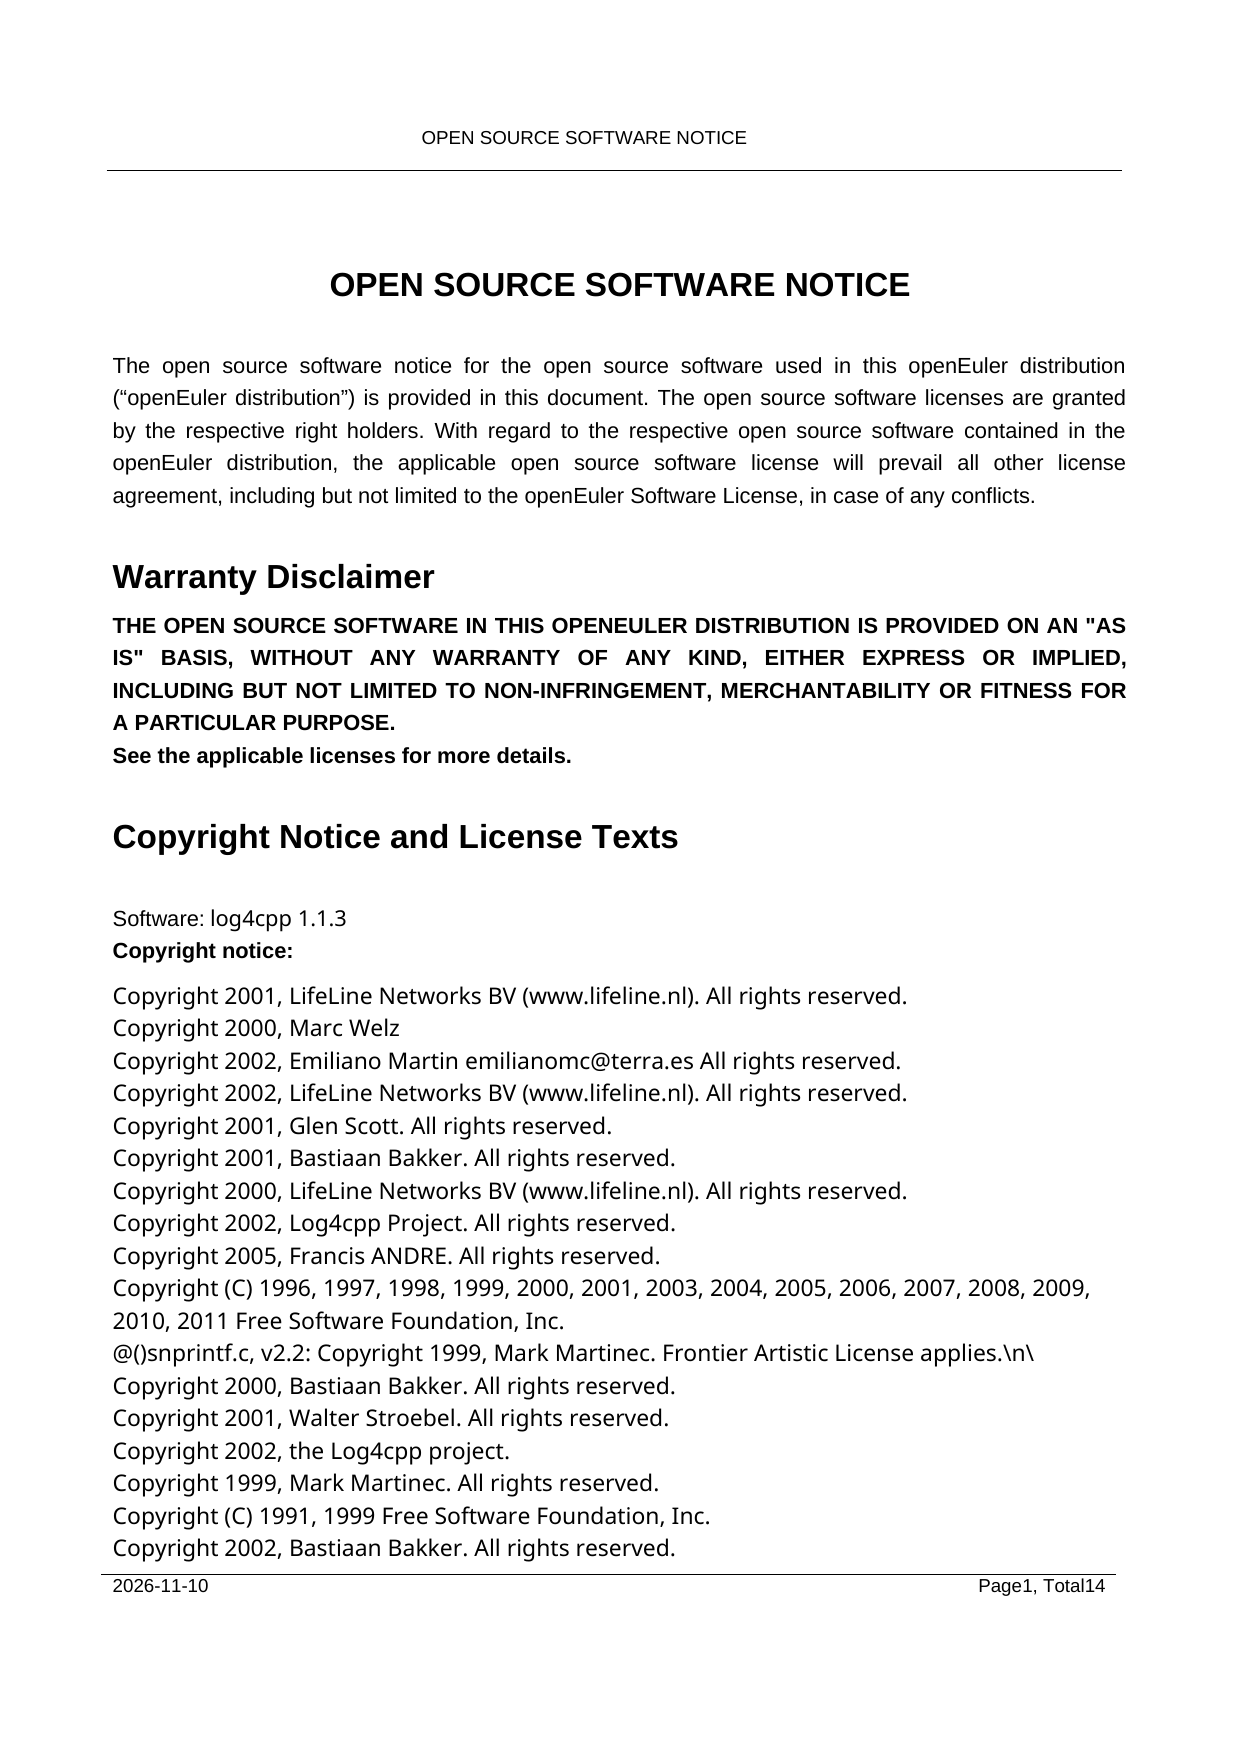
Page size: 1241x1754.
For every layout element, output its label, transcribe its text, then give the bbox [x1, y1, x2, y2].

text Copyright 2002, the Log4cpp project. [112, 1434, 1128, 1467]
text Copyright 2000, LifeLine Networks BV (www.lifeline.nl). All rights reserved. [112, 1174, 1128, 1207]
text Copyright 1999, Mark Martinec. All rights reserved. [112, 1467, 1128, 1499]
text Copyright notice: [112, 934, 1128, 966]
text Copyright 2002, Log4cpp Project. All rights reserved. [112, 1207, 1128, 1239]
text Copyright 2000, Bastiaan Bakker. All rights reserved. [112, 1369, 1128, 1402]
text Copyright 2002, Emiliano Martin emilianomc@terra.es All rights reserved. [112, 1044, 1128, 1077]
text Copyright 2005, Francis ANDRE. All rights reserved. [112, 1239, 1128, 1272]
text Warranty Disclaimer [112, 544, 1128, 609]
text THE OPEN SOURCE SOFTWARE IN THIS OPENEULER DISTRIBUTION IS PROVIDED ON AN "AS IS" BASIS, WITHOUT ANY WARRANTY OF ANY KIND, EITHER EXPRESS OR IMPLIED, INCLUDING BUT NOT LIMITED TO NON-INFRINGEMENT, MERCHANTABILITY OR FITNESS FOR A PARTICULAR PURPOSE. See the applicable licenses for more details. [112, 609, 1128, 771]
text Copyright 2001, Walter Stroebel. All rights reserved. [112, 1402, 1128, 1434]
text @()snprintf.c, v2.2: Copyright 1999, Mark Martinec. Frontier Artistic License applies.\n\ [112, 1337, 1128, 1369]
text Copyright 2000, Marc Welz [112, 1012, 1128, 1044]
text OPEN SOURCE SOFTWARE NOTICE [112, 251, 1128, 316]
text Copyright 2002, LifeLine Networks BV (www.lifeline.nl). All rights reserved. [112, 1077, 1128, 1109]
text The open source software notice for the open source software used in this openEuler distribution (“openEuler distribution”) is provided in this document. The open source software licenses are granted by the respective right holders. With regard to the respective open source software contained in the openEuler distribution, the applicable open source software license will prevail all other license agreement, including but not limited to the openEuler Software License, in case of any conflicts. [112, 349, 1128, 511]
text Copyright 2001, Glen Scott. All rights reserved. [112, 1109, 1128, 1142]
text Copyright 2002, Bastiaan Bakker. All rights reserved. [112, 1532, 1128, 1564]
text Software: log4cpp 1.1.3 [112, 901, 1128, 934]
text Copyright Notice and License Texts [112, 804, 1128, 869]
text Copyright 2001, Bastiaan Bakker. All rights reserved. [112, 1142, 1128, 1174]
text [112, 1499, 1128, 1532]
text Copyright (C) 1996, 1997, 1998, 1999, 2000, 2001, 2003, 2004, 2005, 2006, 2007, 2008, 2009, 2010, 2011 Free Software Foundation, Inc. [112, 1272, 1128, 1337]
text Copyright 2001, LifeLine Networks BV (www.lifeline.nl). All rights reserved. [112, 979, 1128, 1012]
